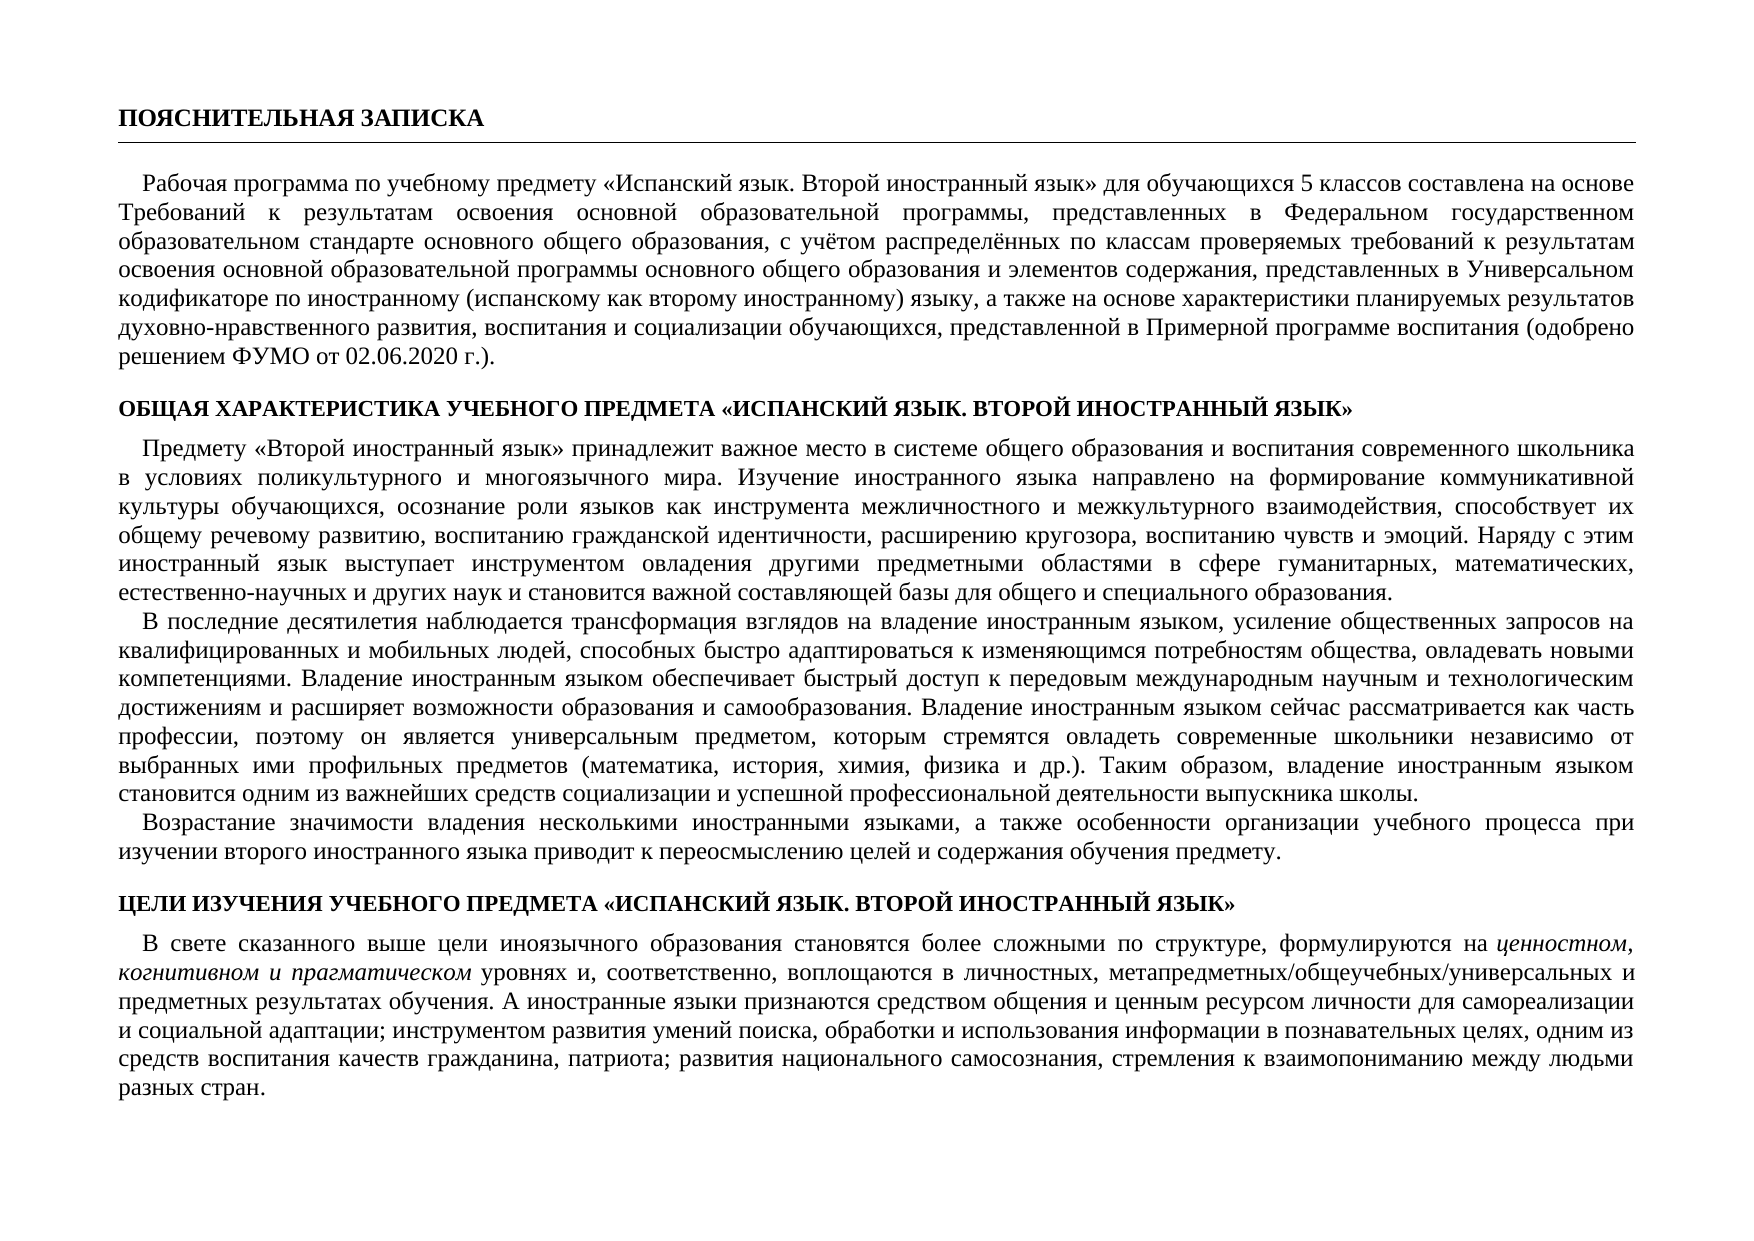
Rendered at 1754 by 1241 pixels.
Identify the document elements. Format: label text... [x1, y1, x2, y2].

text В последние десятилетия наблюдается трансформация взглядов на владение иностранным языком, усиление общественных запросов на квалифицированных и мобильных людей, способных быстро адаптироваться к изменяющимся потребностям общества, овладевать новыми компетенциями. Владение иностранным языком обеспечивает быстрый доступ к передовым международным научным и технологическим достижениям и расширяет возможности образования и самообразования. Владение иностранным языком сейчас рассматривается как часть профессии, поэтому он является универсальным предметом, которым стремятся овладеть современные школьники независимо от выбранных ими профильных предметов (математика, история, химия, физика и др.). Таким образом, владение иностранным языком становится одним из важнейших средств социализации и успешной профессиональной деятельности выпускника школы. [118, 606, 1636, 807]
text Предмету «Второй иностранный язык» принадлежит важное место в системе общего образования и воспитания современного школьника в условиях поликультурного и многоязычного мира. Изучение иностранного языка направлено на формирование коммуникативной культуры обучающихся, осознание роли языков как инструмента межличностного и межкультурного взаимодействия, способствует их общему речевому развитию, воспитанию гражданской идентичности, расширению кругозора, воспитанию чувств и эмоций. Наряду с этим иностранный язык выступает инструментом овладения другими предметными областями в сфере гуманитарных, математических, естественно-научных и других наук и становится важной составляющей базы для общего и специального образования. [118, 433, 1636, 606]
text В свете сказанного выше цели иноязычного образования становятся более сложными по структуре, формулируются на ценностном, когнитивном и прагматическом уровнях и, соответственно, воплощаются в личностных, метапредметных/общеучебных/универсальных и предметных результатах обучения. А иностранные языки признаются средством общения и ценным ресурсом личности для самореализации и социальной адаптации; инструментом развития умений поиска, обработки и использования информации в познавательных целях, одним из средств воспитания качеств гражданина, патриота; развития национального самосознания, стремления к взаимопониманию между людьми разных стран. [118, 928, 1636, 1101]
text ПОЯСНИТЕЛЬНАЯ ЗАПИСКА [118, 74, 1636, 142]
text ОБЩАЯ ХАРАКТЕРИСТИКА УЧЕБНОГО ПРЕДМЕТА «ИСПАНСКИЙ ЯЗЫК. ВТОРОЙ ИНОСТРАННЫЙ ЯЗЫК» [118, 394, 1636, 421]
text ЦЕЛИ ИЗУЧЕНИЯ УЧЕБНОГО ПРЕДМЕТА «ИСПАНСКИЙ ЯЗЫК. ВТОРОЙ ИНОСТРАННЫЙ ЯЗЫК» [118, 890, 1636, 916]
text Возрастание значимости владения несколькими иностранными языками, а также особенности организации учебного процесса при изучении второго иностранного языка приводит к переосмыслению целей и содержания обучения предмету. [118, 807, 1636, 865]
text Рабочая программа по учебному предмету «Испанский язык. Второй иностранный язык» для обучающихся 5 классов составлена на основе Требований к результатам освоения основной образовательной программы, представленных в Федеральном государственном образовательном стандарте основного общего образования, с учётом распределённых по классам проверяемых требований к результатам освоения основной образовательной программы основного общего образования и элементов содержания, представленных в Универсальном кодификаторе по иностранному (испанскому как второму иностранному) языку, а также на основе характеристики планируемых результатов духовно-нравственного развития, воспитания и социализации обучающихся, представленной в Примерной программе воспитания (одобрено решением ФУМО от 02.06.2020 г.). [118, 168, 1636, 369]
